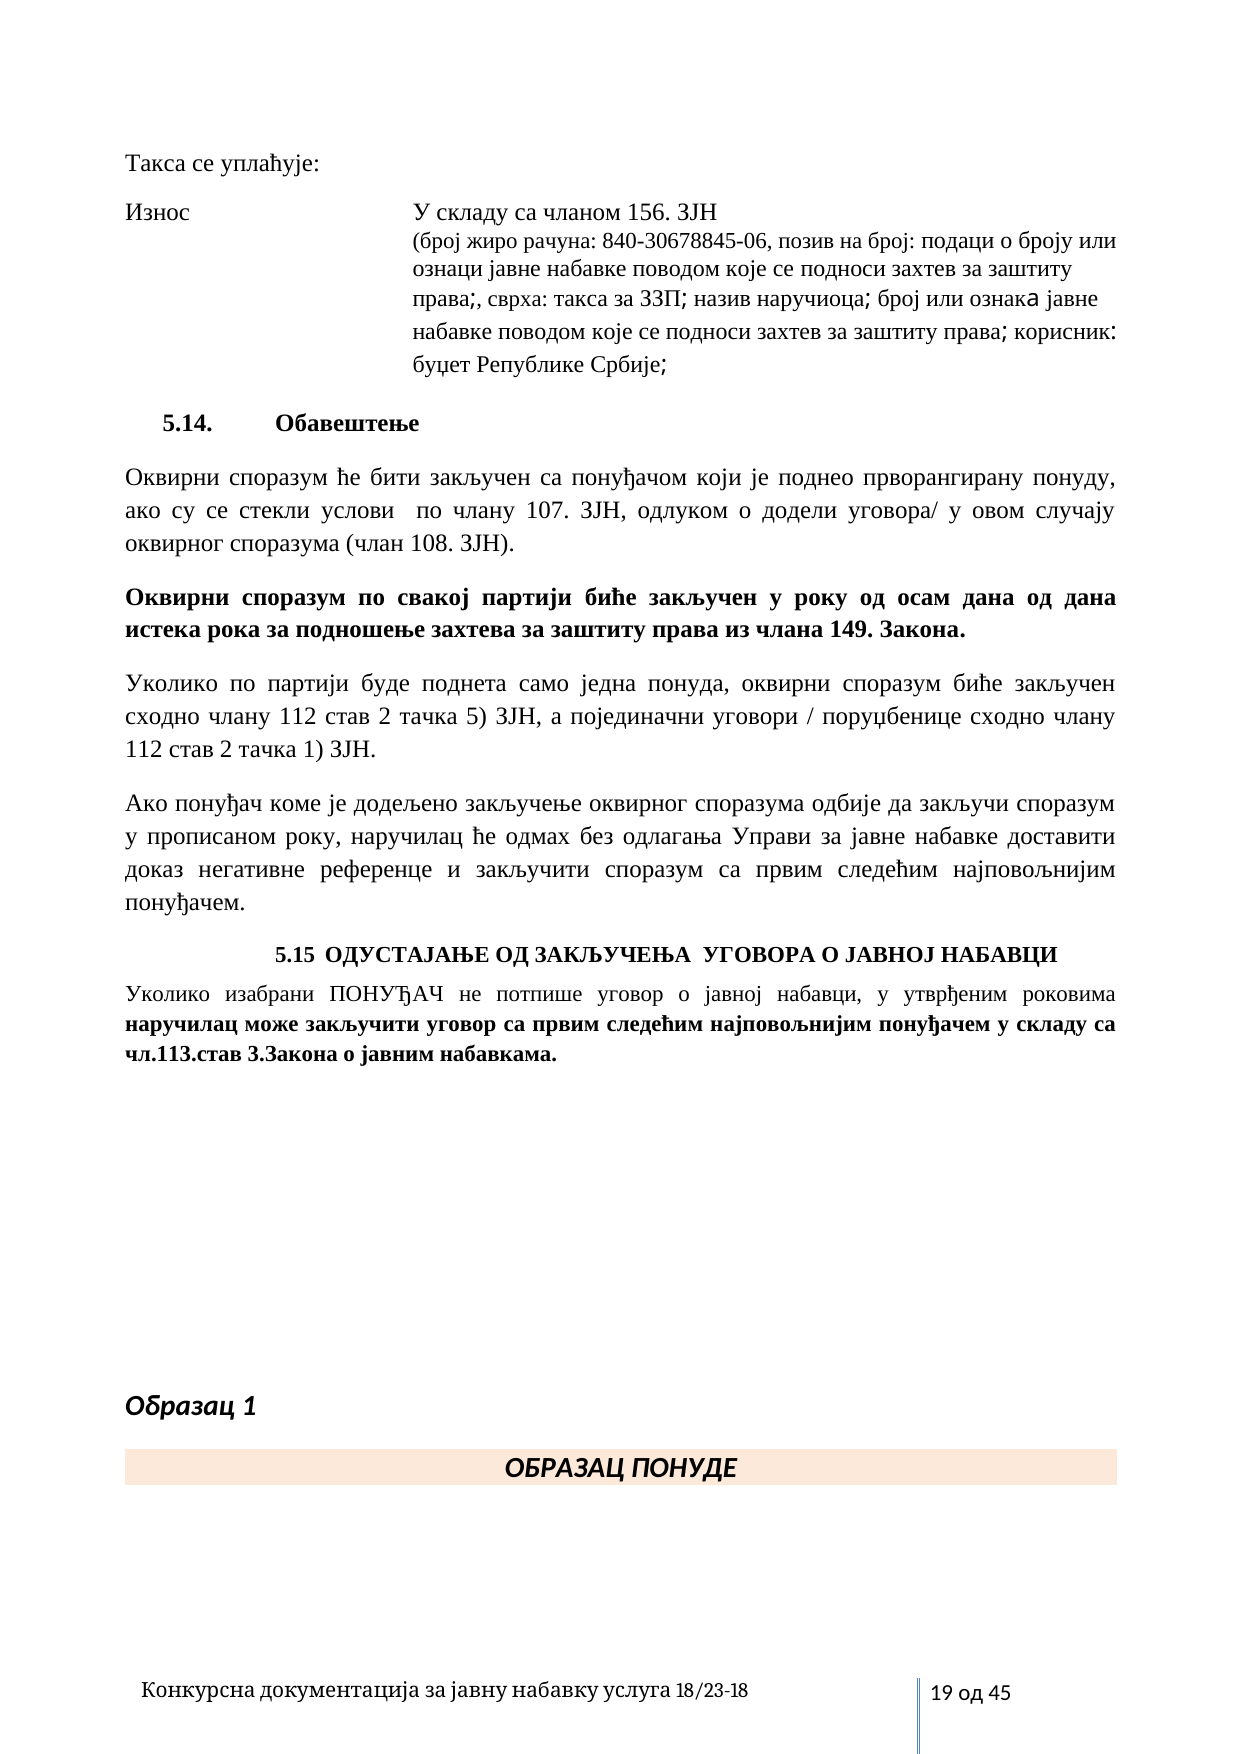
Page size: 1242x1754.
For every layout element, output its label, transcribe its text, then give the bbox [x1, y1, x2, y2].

list Обавештење [162, 408, 1117, 437]
text Уколико по партији буде поднета само једна понуда, оквирни споразум биће закључен сходно члану 112 став 2 тачка 5) ЗЈН, а појединачни уговори / поруџбенице сходно члану 112 став 2 тачка 1) ЗЈН. [125, 668, 1117, 763]
text Такса се уплаћује: [125, 148, 1002, 176]
list ОДУСТАЈАЊЕ ОД ЗАКЉУЧЕЊА УГОВОРА О ЈАВНОЈ НАБАВЦИ [275, 941, 1117, 968]
text Ако понуђач коме је додељено закључење оквирног споразума одбије да закључи споразум у прописаном року, наручилац ће одмах без одлагања Управи за јавне набавке доставити доказ негативне референце и закључити споразум са првим следећим најповољнијим понуђачем. [125, 788, 1117, 916]
text Образац 1 [125, 1387, 1117, 1423]
text Уколико изабрани ПОНУЂАЧ не потпише уговор о јавној набавци, у утврђеним роковима наручилац може закључити уговор са првим следећим најповољнијим понуђачем у складу са чл.113.став 3.Закона о јавним набавкама. [125, 980, 1117, 1067]
text Оквирни споразум ће бити закључен са понуђачом који је поднео прворангирану понуду, ако су се стекли услови по члану 107. ЗЈН, одлуком о додели уговора/ у овом случају оквирног споразума (члан 108. ЗЈН). [125, 462, 1117, 556]
text Оквирни споразум по свакој партији биће закључен у року од осам дана од дана истека рока за подношење захтева за заштиту права из члана 149. Закона. [125, 582, 1117, 643]
table_header У складу са чланом 156. ЗЈН (број жиро рачуна: 840-30678845-06, позив на број: подаци о броју или ознаци јавне набавке поводом које се подноси захтев за заштиту права;, сврха: такса за ЗЗП; назив наручиоца; број или ознакa јавне набавке поводом које се подноси захтев за заштиту права; корисник: буџет Републике Србије; [401, 197, 1128, 408]
text ОБРАЗАЦ ПОНУДЕ [125, 1449, 1117, 1485]
table_header Износ [114, 197, 401, 408]
